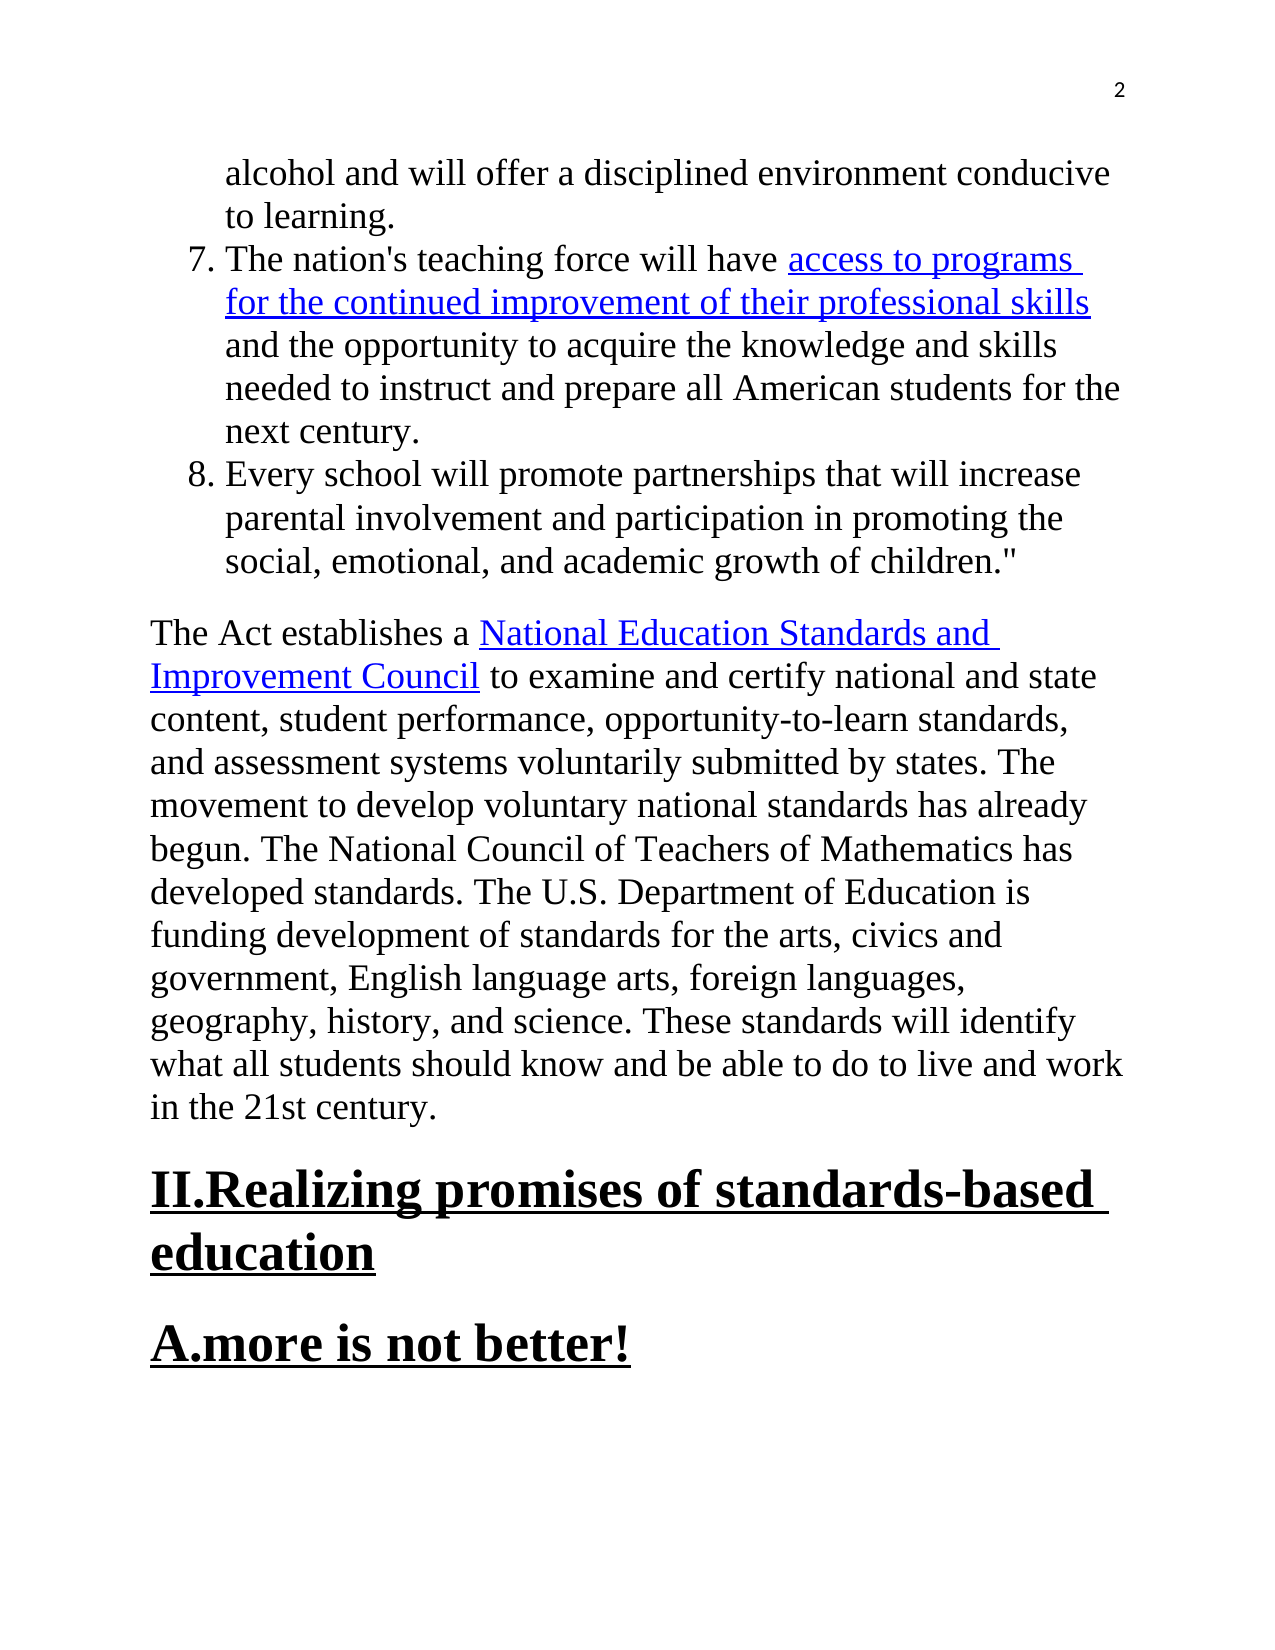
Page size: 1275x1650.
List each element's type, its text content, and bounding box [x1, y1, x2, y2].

text The Act establishes a National Education Standards and Improvement Council to examine and certify national and state content, student performance, opportunity-to-learn standards, and assessment systems voluntarily submitted by states. The movement to develop voluntary national standards has already begun. The National Council of Teachers of Mathematics has developed standards. The U.S. Department of Education is funding development of standards for the arts, civics and government, English language arts, foreign languages, geography, history, and science. These standards will identify what all students should know and be able to do to live and work in the 21st century. [150, 610, 1125, 1128]
text II.Realizing promises of standards-based education [150, 1157, 1125, 1282]
list Every school will promote partnerships that will increase parental involvement and participation in promoting the social, emotional, and academic growth of children." [187, 452, 1125, 581]
list The nation's teaching force will have access to programs for the continued improvement of their professional skills and the opportunity to acquire the knowledge and skills needed to instruct and prepare all American students for the next century. [187, 236, 1125, 452]
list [187, 150, 1125, 236]
text A.more is not better! [150, 1311, 1125, 1373]
